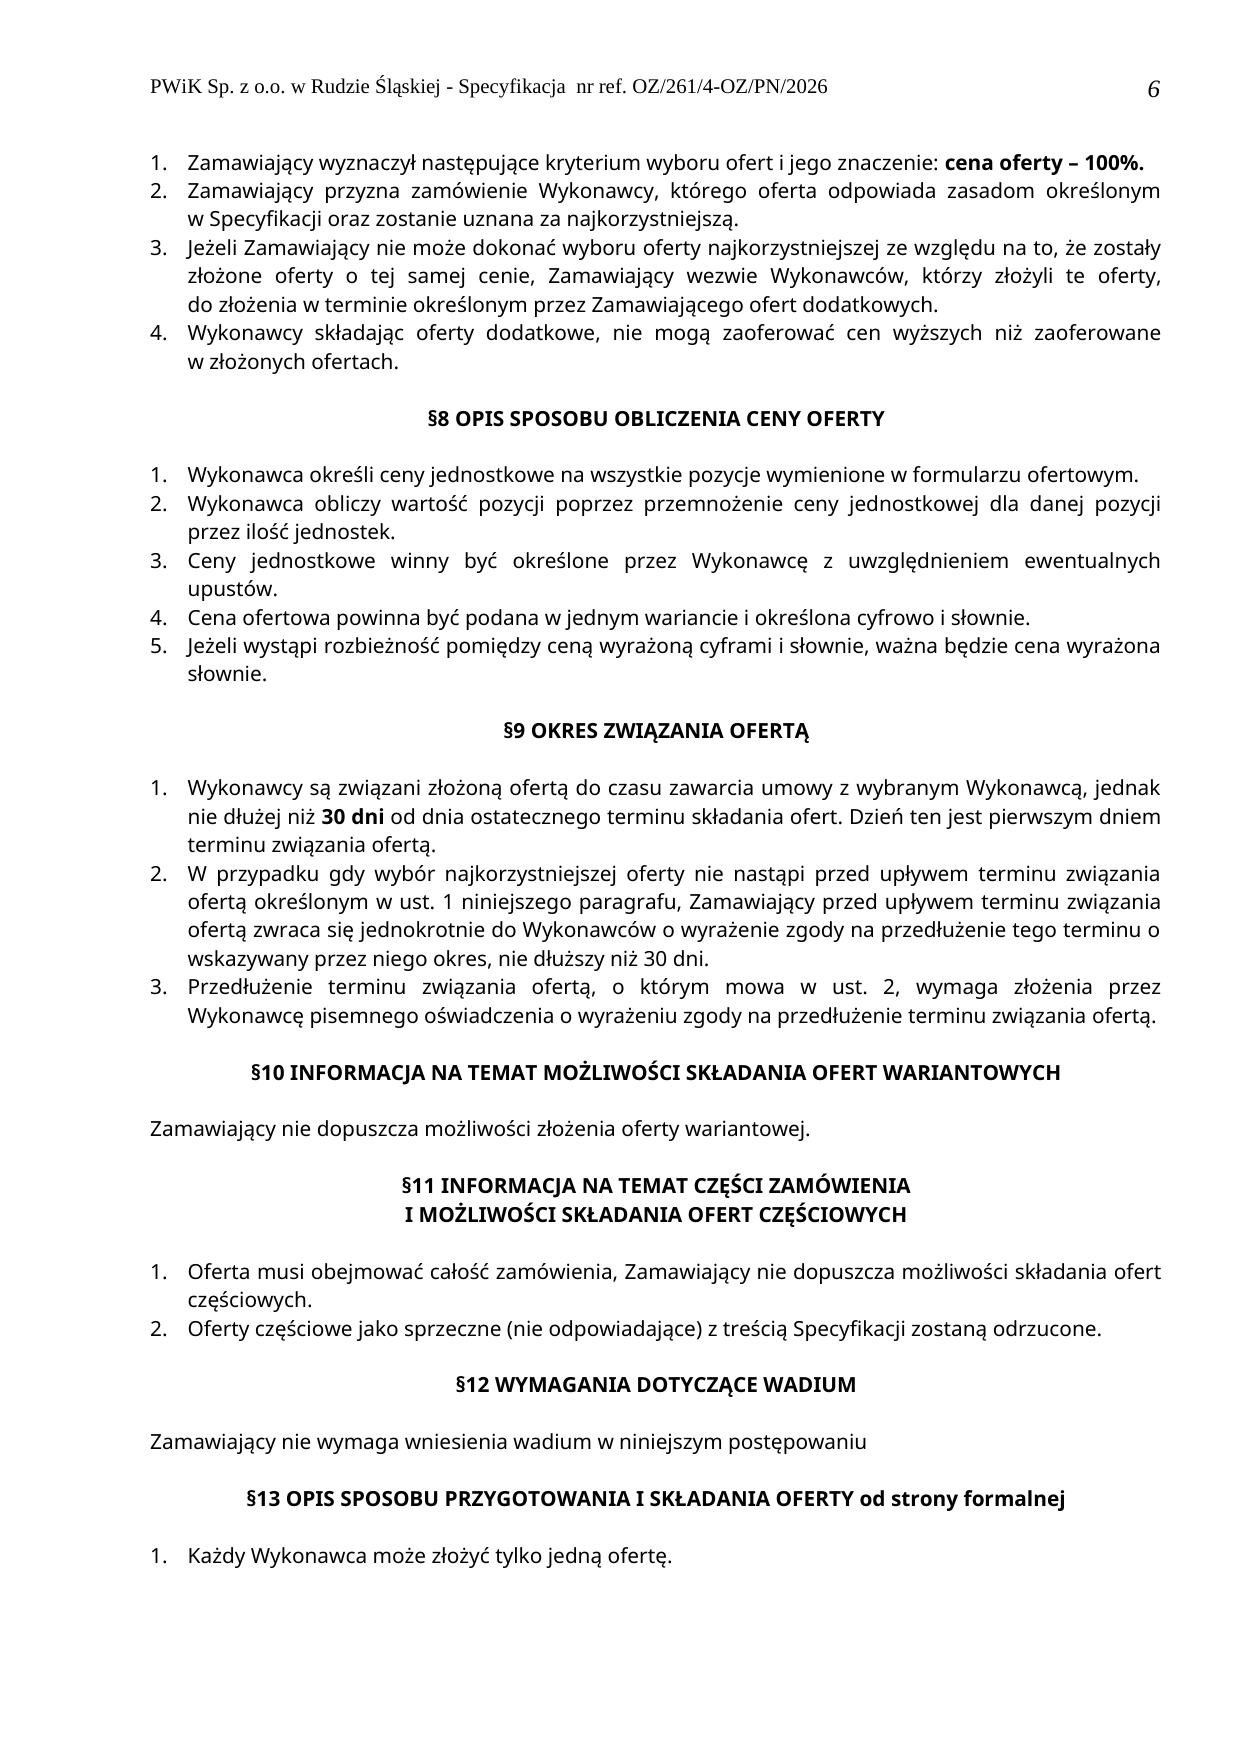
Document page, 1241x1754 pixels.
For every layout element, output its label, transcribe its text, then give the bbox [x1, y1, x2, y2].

text Zamawiający nie dopuszcza możliwości złożenia oferty wariantowej. [150, 1114, 1162, 1143]
list Oferta musi obejmować całość zamówienia, Zamawiający nie dopuszcza możliwości składania ofert częściowych. [150, 1257, 1162, 1314]
text §12 WYMAGANIA DOTYCZĄCE WADIUM [150, 1371, 1162, 1399]
list Jeżeli Zamawiający nie może dokonać wyboru oferty najkorzystniejszej ze względu na to, że zostały złożone oferty o tej samej cenie, Zamawiający wezwie Wykonawców, którzy złożyli te oferty, do złożenia w terminie określonym przez Zamawiającego ofert dodatkowych. [150, 233, 1162, 318]
list Wykonawcy są związani złożoną ofertą do czasu zawarcia umowy z wybranym Wykonawcą, jednak nie dłużej niż 30 dni od dnia ostatecznego terminu składania ofert. Dzień ten jest pierwszym dniem terminu związania ofertą. [150, 773, 1162, 859]
list Ceny jednostkowe winny być określone przez Wykonawcę z uwzględnieniem ewentualnych upustów. [150, 546, 1162, 603]
subtitle I MOŻLIWOŚCI SKŁADANIA OFERT CZĘŚCIOWYCH [150, 1200, 1162, 1228]
list W przypadku gdy wybór najkorzystniejszej oferty nie nastąpi przed upływem terminu związania ofertą określonym w ust. 1 niniejszego paragrafu, Zamawiający przed upływem terminu związania ofertą zwraca się jednokrotnie do Wykonawców o wyrażenie zgody na przedłużenie tego terminu o wskazywany przez niego okres, nie dłuższy niż 30 dni. [150, 859, 1162, 972]
list Jeżeli wystąpi rozbieżność pomiędzy ceną wyrażoną cyframi i słownie, ważna będzie cena wyrażona słownie. [150, 631, 1162, 688]
subtitle §11 INFORMACJA NA TEMAT CZĘŚCI ZAMÓWIENIA [150, 1171, 1162, 1200]
text §8 OPIS SPOSOBU OBLICZENIA CENY OFERTY [150, 404, 1162, 432]
list Zamawiający wyznaczył następujące kryterium wyboru ofert i jego znaczenie: cena oferty – 100%. [150, 148, 1162, 176]
text §10 INFORMACJA NA TEMAT MOŻLIWOŚCI SKŁADANIA OFERT WARIANTOWYCH [150, 1058, 1162, 1086]
list Przedłużenie terminu związania ofertą, o którym mowa w ust. 2, wymaga złożenia przez Wykonawcę pisemnego oświadczenia o wyrażeniu zgody na przedłużenie terminu związania ofertą. [150, 972, 1162, 1029]
text §9 OKRES ZWIĄZANIA OFERTĄ [150, 716, 1162, 745]
list Wykonawca określi ceny jednostkowe na wszystkie pozycje wymienione w formularzu ofertowym. [150, 461, 1162, 489]
list Wykonawcy składając oferty dodatkowe, nie mogą zaoferować cen wyższych niż zaoferowane w złożonych ofertach. [150, 318, 1162, 375]
list Zamawiający przyzna zamówienie Wykonawcy, którego oferta odpowiada zasadom określonym w Specyfikacji oraz zostanie uznana za najkorzystniejszą. [150, 176, 1162, 233]
list Oferty częściowe jako sprzeczne (nie odpowiadające) z treścią Specyfikacji zostaną odrzucone. [150, 1314, 1162, 1342]
list Wykonawca obliczy wartość pozycji poprzez przemnożenie ceny jednostkowej dla danej pozycji przez ilość jednostek. [150, 489, 1162, 546]
list Cena ofertowa powinna być podana w jednym wariancie i określona cyfrowo i słownie. [150, 603, 1162, 631]
text Zamawiający nie wymaga wniesienia wadium w niniejszym postępowaniu [150, 1427, 1162, 1456]
list Każdy Wykonawca może złożyć tylko jedną ofertę. [150, 1541, 1162, 1569]
text §13 OPIS SPOSOBU PRZYGOTOWANIA I SKŁADANIA OFERTY od strony formalnej [150, 1484, 1162, 1513]
